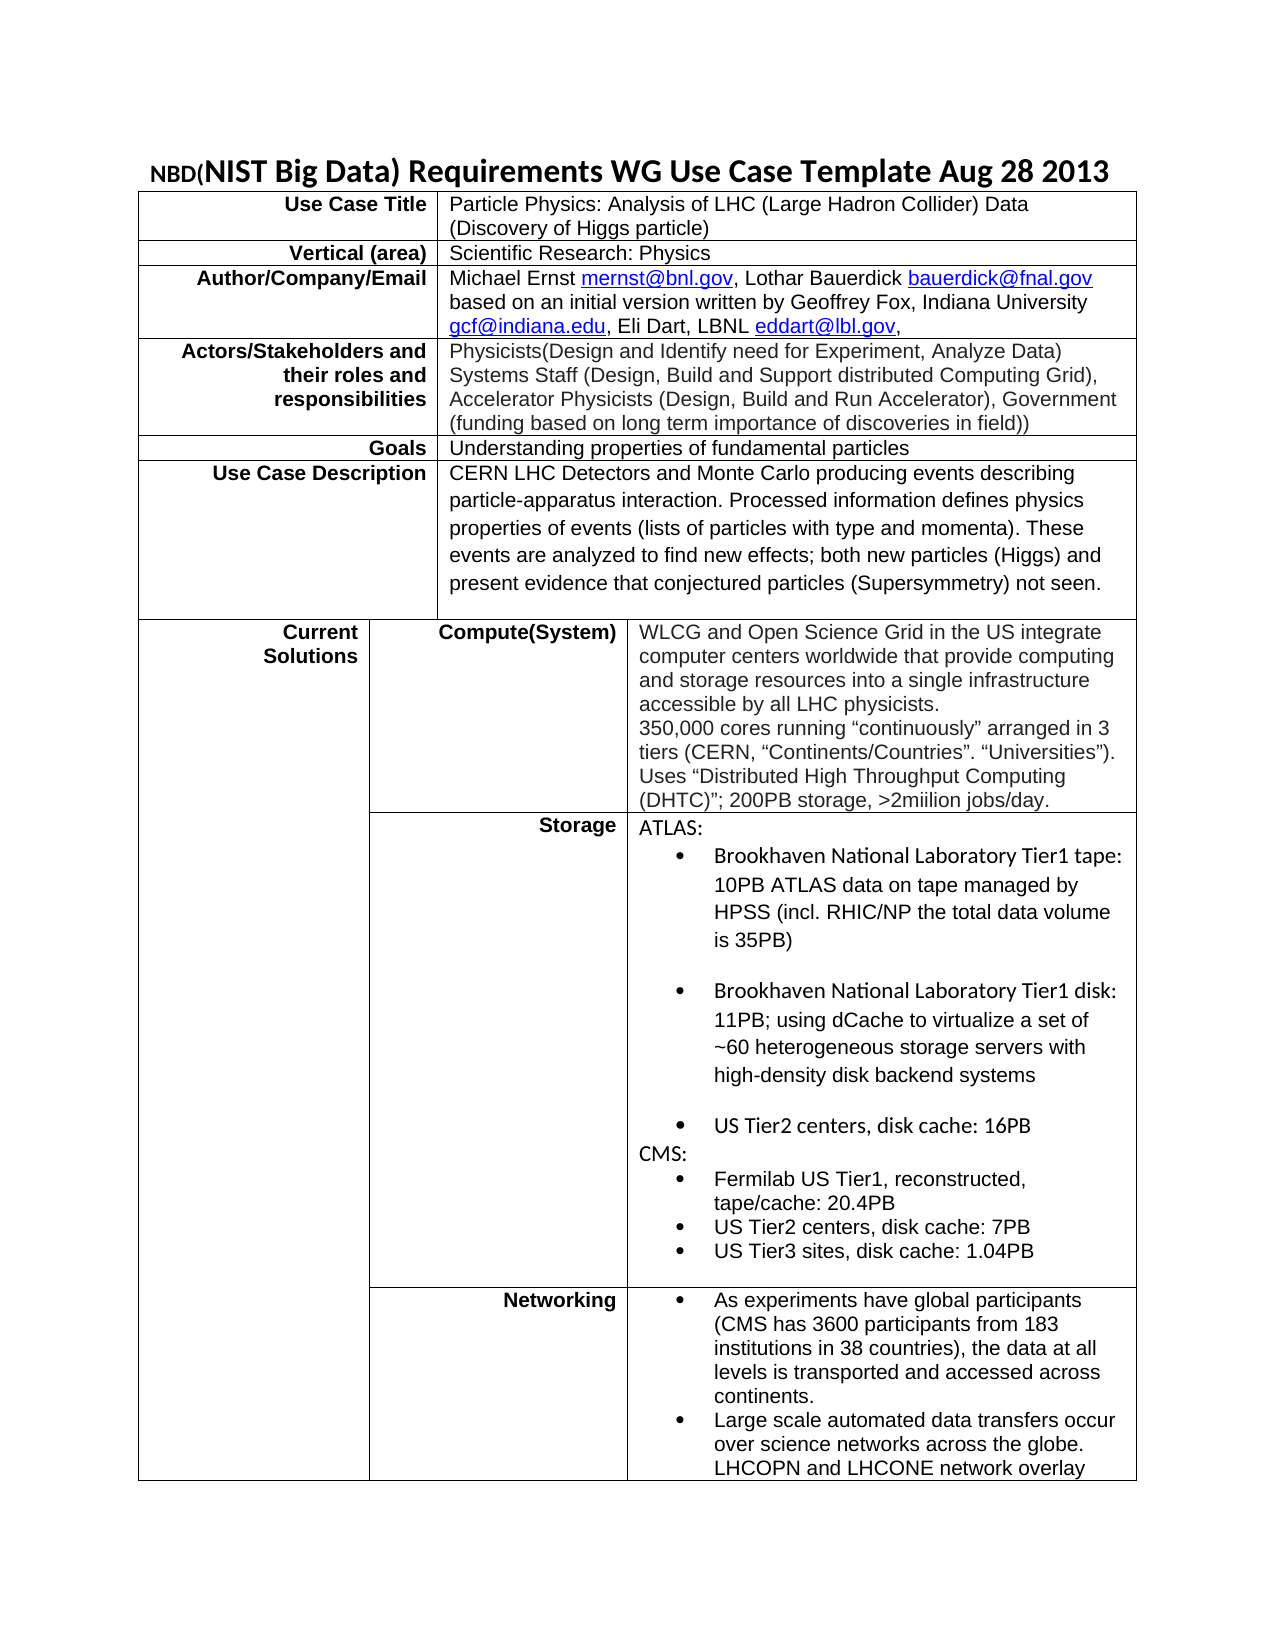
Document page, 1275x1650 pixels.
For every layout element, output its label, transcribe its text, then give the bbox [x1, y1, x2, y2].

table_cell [628, 1288, 1136, 1480]
table_cell Scientific Research: Physics [438, 241, 1136, 265]
table_cell Understanding properties of fundamental particles [438, 436, 1136, 459]
text NBD(NIST Big Data) Requirements WG Use Case Template Aug 28 2013 [150, 150, 1125, 191]
table_cell Current Solutions [139, 620, 369, 1480]
table_cell Actors/Stakeholders and their roles and responsibilities [139, 339, 437, 434]
table_cell Storage [370, 813, 627, 1287]
table_header Use Case Title [139, 192, 437, 240]
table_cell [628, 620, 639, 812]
table_cell Michael Ernst mernst@bnl.gov, bauerdick@fnal.gov based on an initial version written by Geoffrey Fox, Indiana University gcf@indiana.edu, , LBNL eddart@lbl.gov, [438, 266, 1136, 338]
table_cell Vertical (area) [139, 241, 437, 265]
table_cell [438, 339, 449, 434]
table_cell Use Case Description [139, 461, 437, 619]
table_cell WLCG and Open Science Grid in the integrate computer centers worldwide that provide computing and storage resources into a single infrastructure accessible by all LHC physicists. 350,000 cores running “continuously” arranged in 3 tiers (CERN, “Continents/Countries”. “Universities”). Uses “Distributed High Throughput Computing (DHTC)”; 200PB storage, >2miilion jobs/day. [940, 620, 1136, 812]
table_cell Compute(System) [370, 620, 627, 812]
table_cell Networking [370, 1288, 627, 1480]
table_cell Author/Company/Email [139, 266, 437, 338]
table_header Particle Physics: Analysis of LHC (Large Hadron Collider) Data (Discovery of Higgs particle) [438, 192, 1136, 240]
table_cell Goals [139, 436, 437, 459]
table_cell ATLAS: Brookhaven National Laboratory Tier1 tape: 10PB ATLAS data on tape managed by HPSS (incl. RHIC/NP the total data volume is 35PB) Brookhaven National Laboratory Tier1 disk: 11PB; using dCache to virtualize a set of ~60 heterogeneous storage servers with high-density disk backend systems Tier2 centers, disk cache: 16PB CMS: Fermilab US Tier1, reconstructed, tape/cache: 20.4PB Tier2 centers, disk cache: 7PB Tier3 sites, disk cache: 1.04PB [628, 813, 1136, 1287]
table_cell CERN LHC Detectors and producing events describing particle-apparatus interaction. Processed information defines physics properties of events (lists of particles with type and momenta). These events are analyzed to find new effects; both new particles (Higgs) and present evidence that conjectured particles (Supersymmetry) not seen. [438, 461, 1136, 619]
